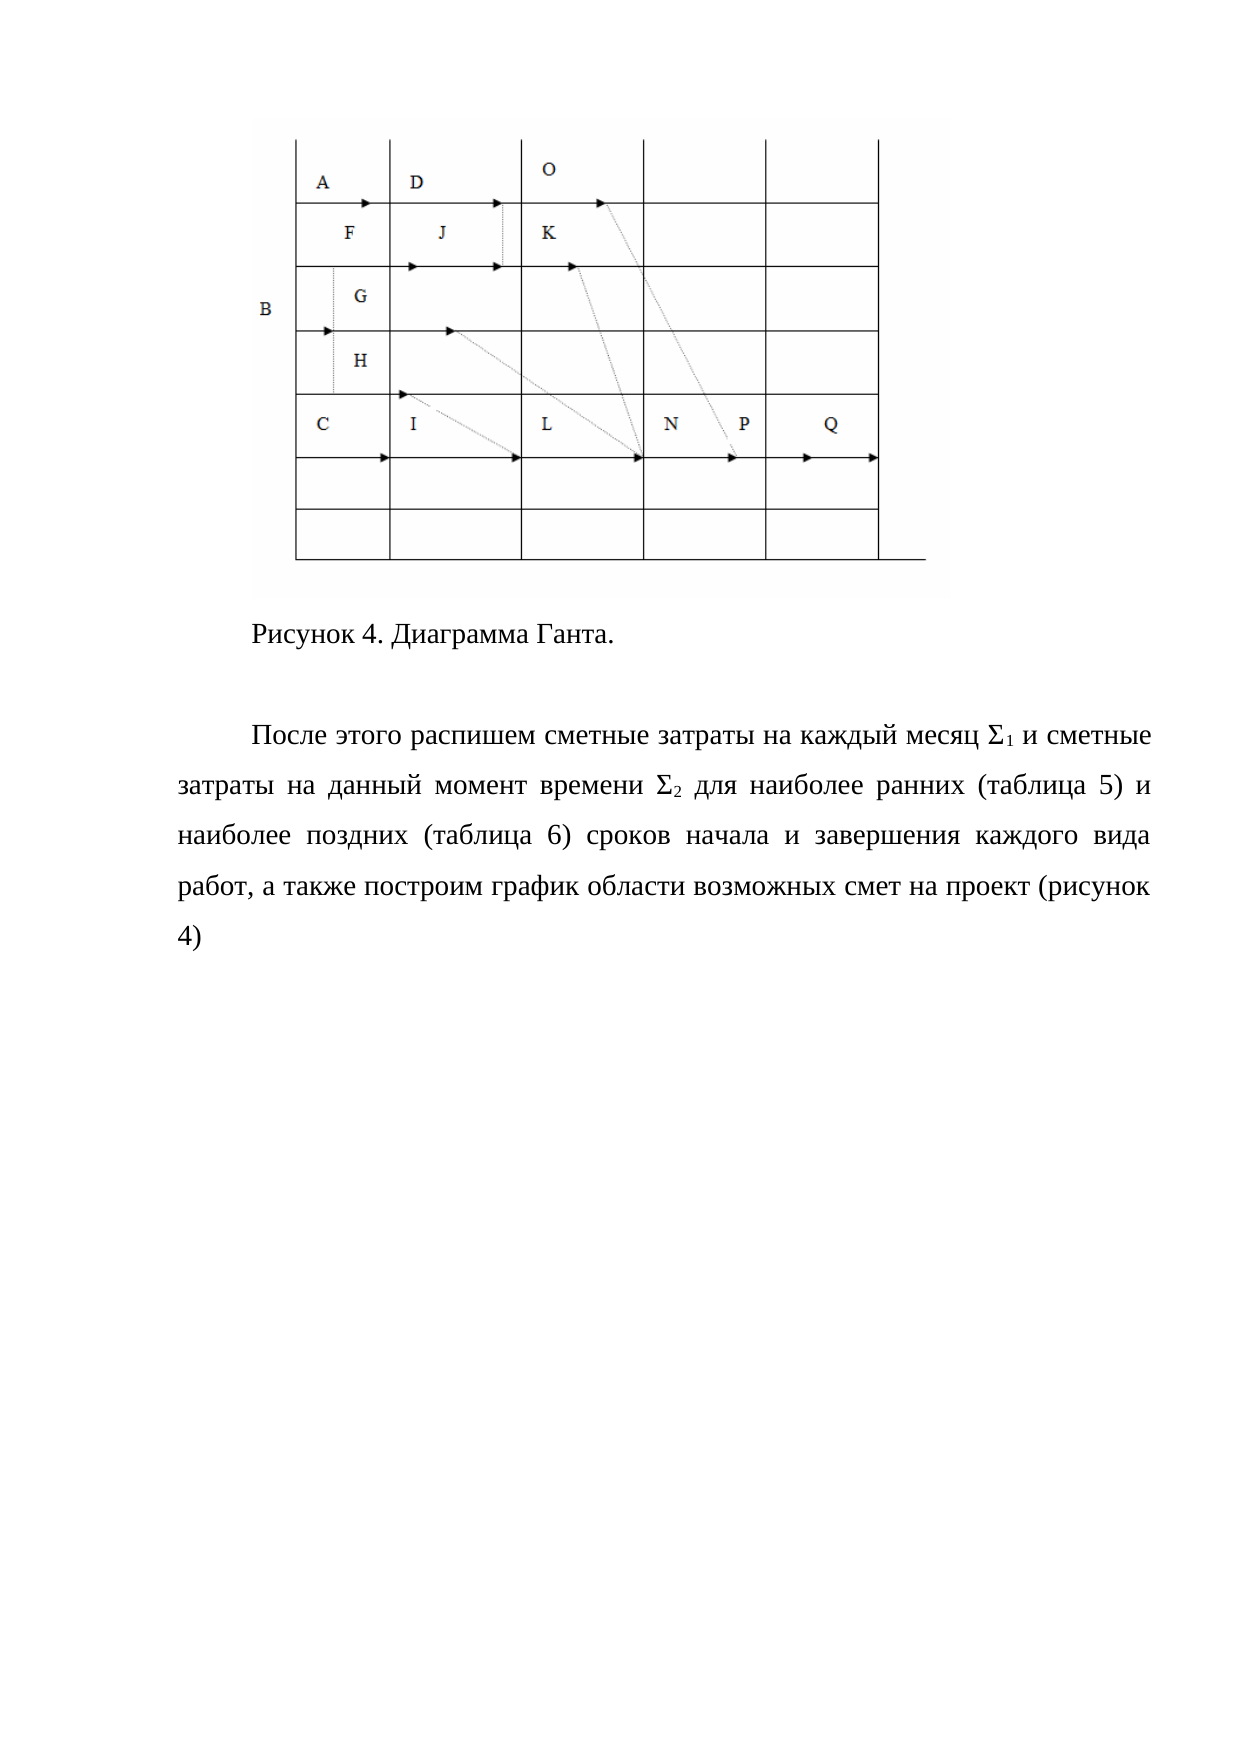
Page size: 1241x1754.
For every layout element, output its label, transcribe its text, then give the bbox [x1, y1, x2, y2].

text Рисунок 4. Диаграмма Ганта. [177, 616, 1152, 650]
text После этого распишем сметные затраты на каждый месяц Σ1 и сметные затраты на данный момент времени Σ2 для наиболее ранних (таблица 5) и наиболее поздних (таблица 6) сроков начала и завершения каждого вида работ, а также построим график области возможных смет на проект (рисунок 4) [177, 717, 1152, 952]
